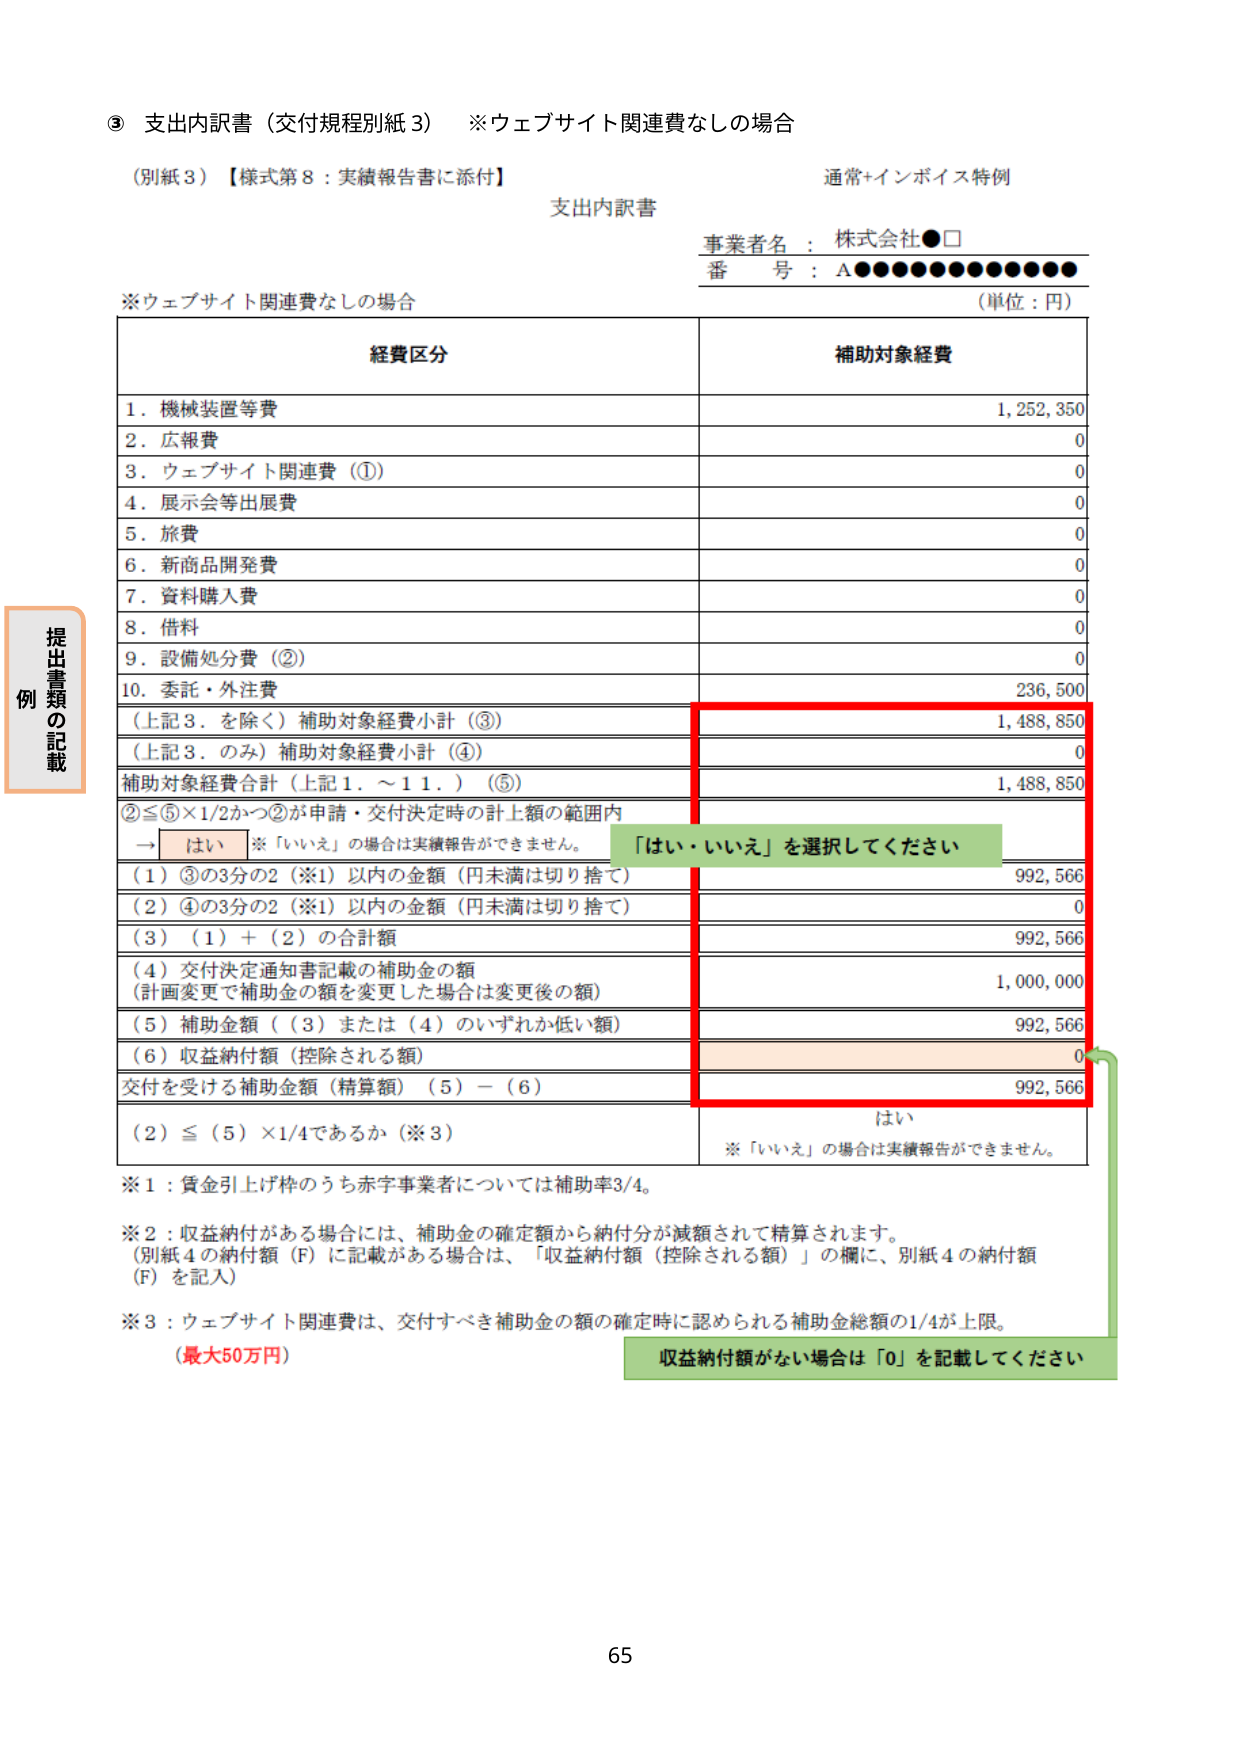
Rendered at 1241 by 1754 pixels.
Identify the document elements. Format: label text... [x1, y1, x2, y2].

picture [106, 138, 1134, 1387]
list 支出内訳書（交付規程別紙3） ※ウェブサイト関連費なしの場合 [106, 106, 1134, 138]
